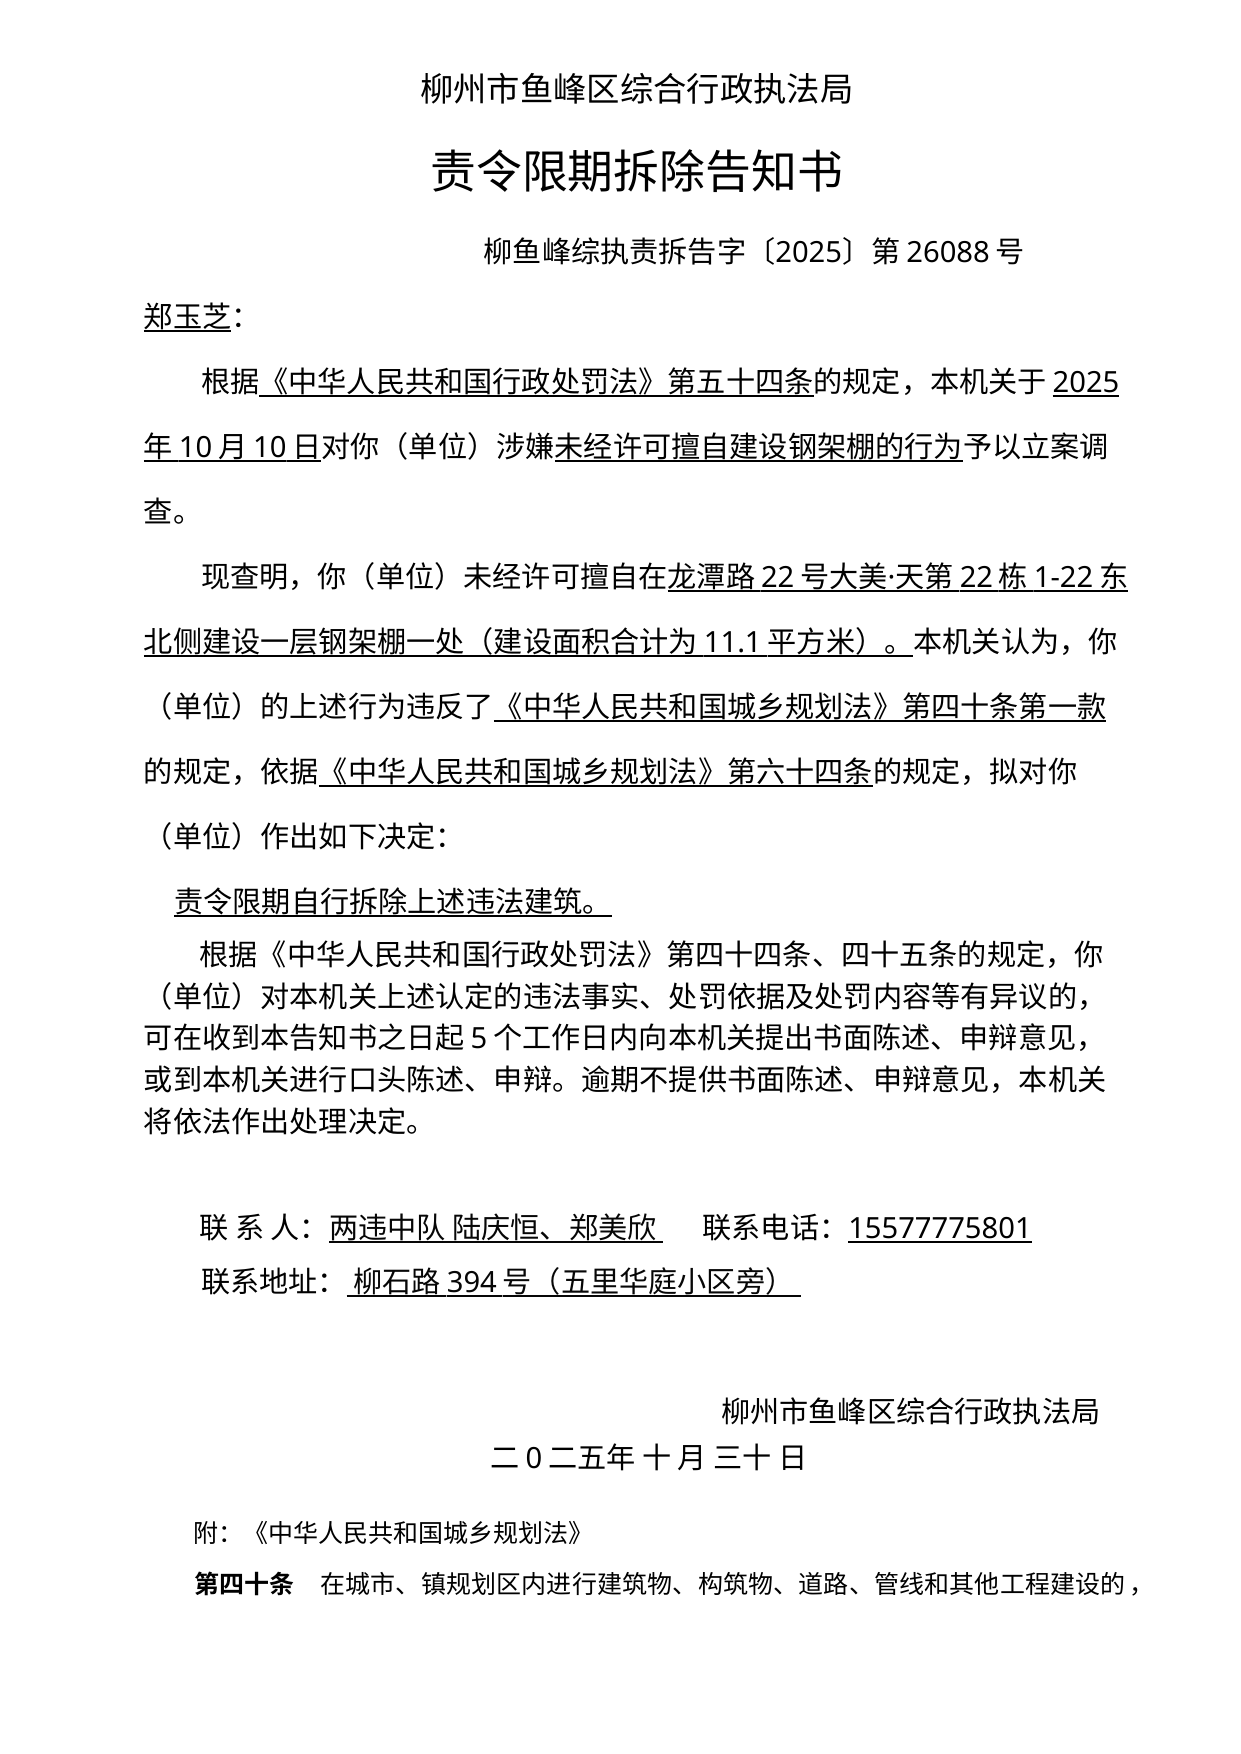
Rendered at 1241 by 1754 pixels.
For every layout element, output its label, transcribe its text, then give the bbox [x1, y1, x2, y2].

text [144, 1551, 1129, 1616]
text 根据《中华人民共和国行政处罚法》第五十四条的规定，本机关于2025年10月10日对你（单位）涉嫌未经许可擅自建设钢架棚的行为予以立案调查。 [144, 347, 1129, 542]
text 责令限期拆除告知书 [144, 120, 1129, 217]
text 柳州市鱼峰区综合行政执法局 [144, 55, 1129, 120]
text 附：《中华人民共和国城乡规划法》 [144, 1509, 1129, 1551]
text 柳鱼峰综执责拆告字〔2025〕第26088号 [144, 217, 1129, 282]
text 柳州市鱼峰区综合行政执法局 [144, 1377, 1100, 1442]
text 现查明，你（单位）未经许可擅自在龙潭路22号大美·天第22栋1-22东北侧建设一层钢架棚一处（建设面积合计为11.1平方米）。本机关认为，你（单位）的上述行为违反了《中华人民共和国城乡规划法》第四十条第一款的规定，依据《中华人民共和国城乡规划法》第六十四条的规定，拟对你（单位）作出如下决定： [144, 542, 1129, 867]
text 联系地址： 柳石路394号（五里华庭小区旁） [144, 1247, 1129, 1312]
text 二0二五年 十 月 三十 日 [144, 1442, 1129, 1476]
text 联 系 人：两违中队 陆庆恒、郑美欣 联系电话：15577775801 [144, 1206, 1129, 1247]
text 根据《中华人民共和国行政处罚法》第四十四条、四十五条的规定，你（单位）对本机关上述认定的违法事实、处罚依据及处罚内容等有异议的，可在收到本告知书之日起5个工作日内向本机关提出书面陈述、申辩意见，或到本机关进行口头陈述、申辩。逾期不提供书面陈述、申辩意见，本机关将依法作出处理决定。 [144, 932, 1129, 1141]
text 郑玉芝： [144, 282, 1129, 347]
text 责令限期自行拆除上述违法建筑。 [144, 867, 1129, 932]
